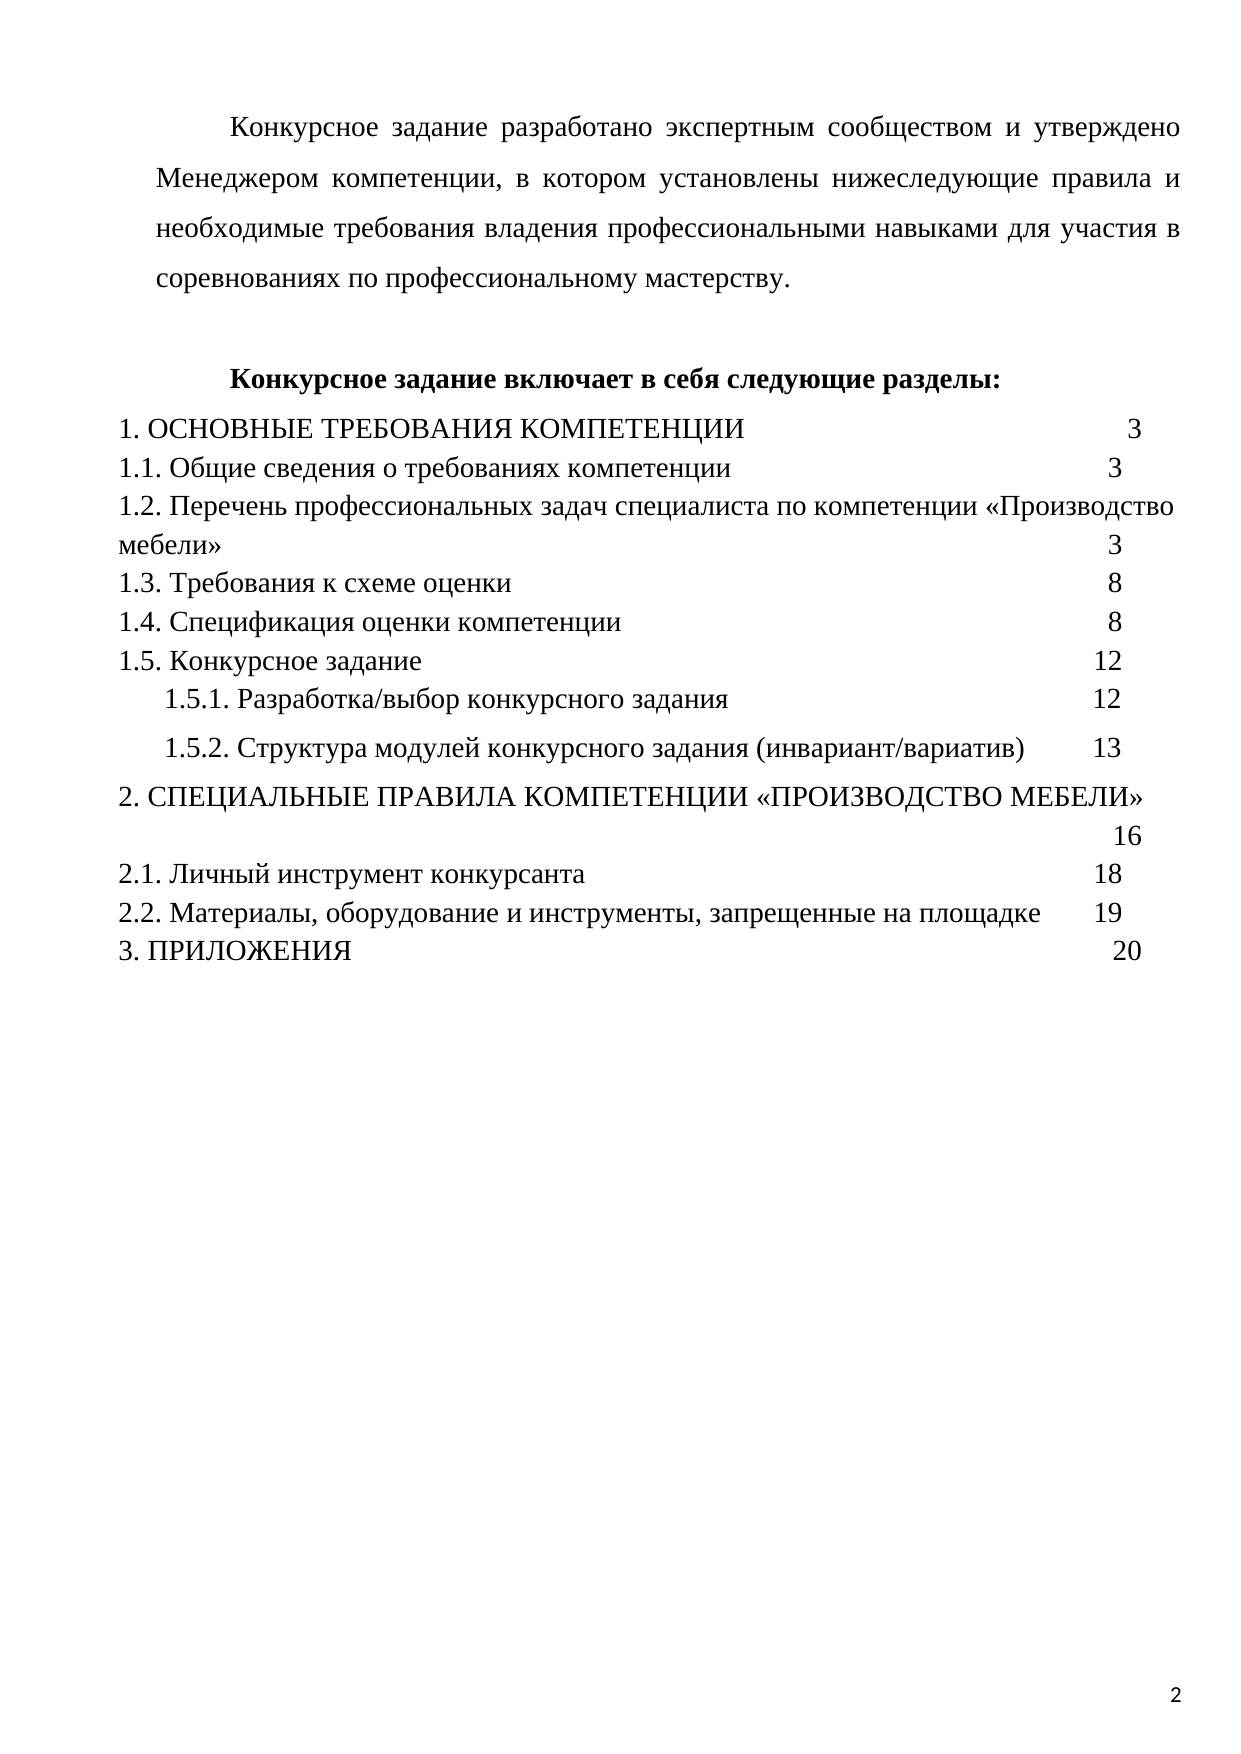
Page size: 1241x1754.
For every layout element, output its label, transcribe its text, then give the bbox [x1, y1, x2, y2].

text Конкурсное задание включает в себя следующие разделы: [156, 361, 1181, 394]
text Конкурсное задание разработано экспертным сообществом и утверждено Менеджером компетенции, в котором установлены нижеследующие правила и необходимые требования владения профессиональными навыками для участия в соревнованиях по профессиональному мастерству. [156, 109, 1181, 294]
